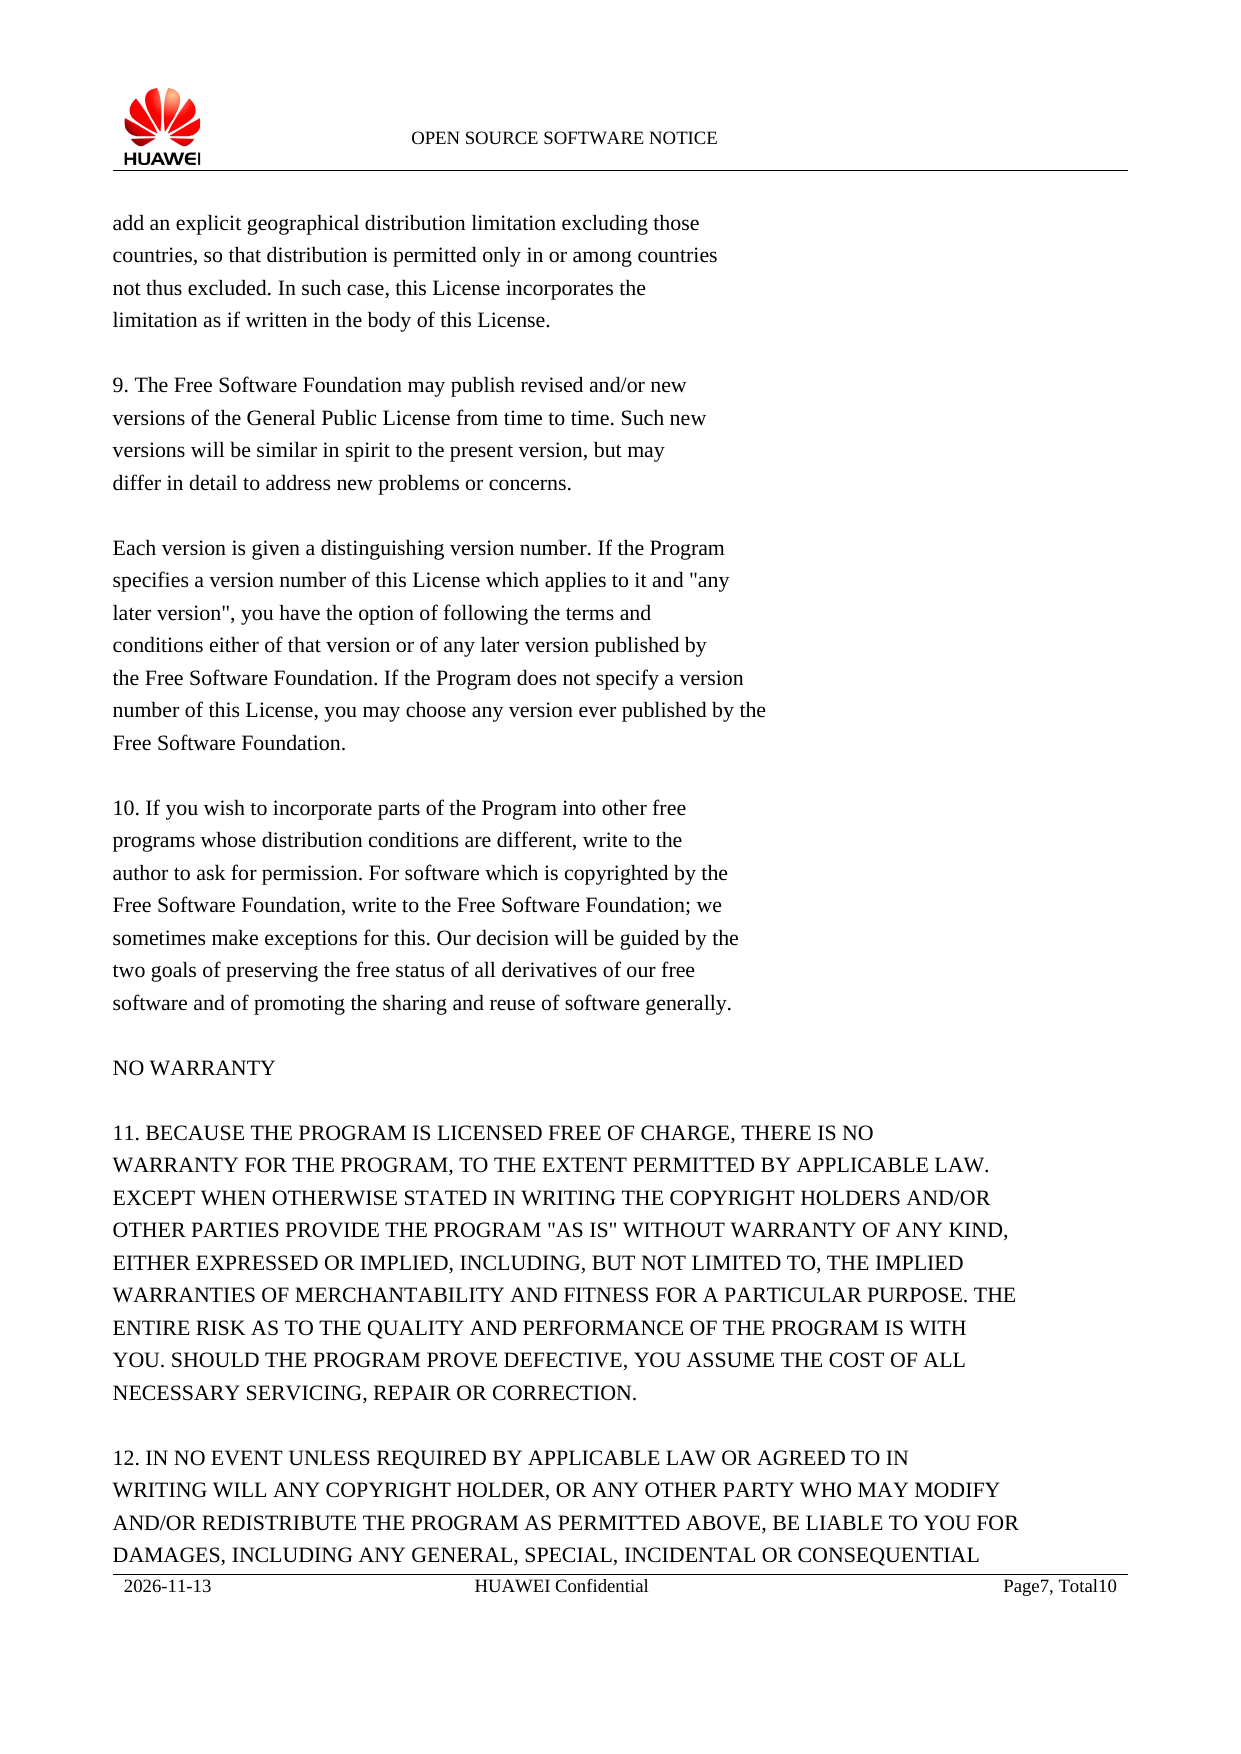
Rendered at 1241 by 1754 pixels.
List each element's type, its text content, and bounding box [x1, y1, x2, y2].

picture [124, 88, 201, 165]
